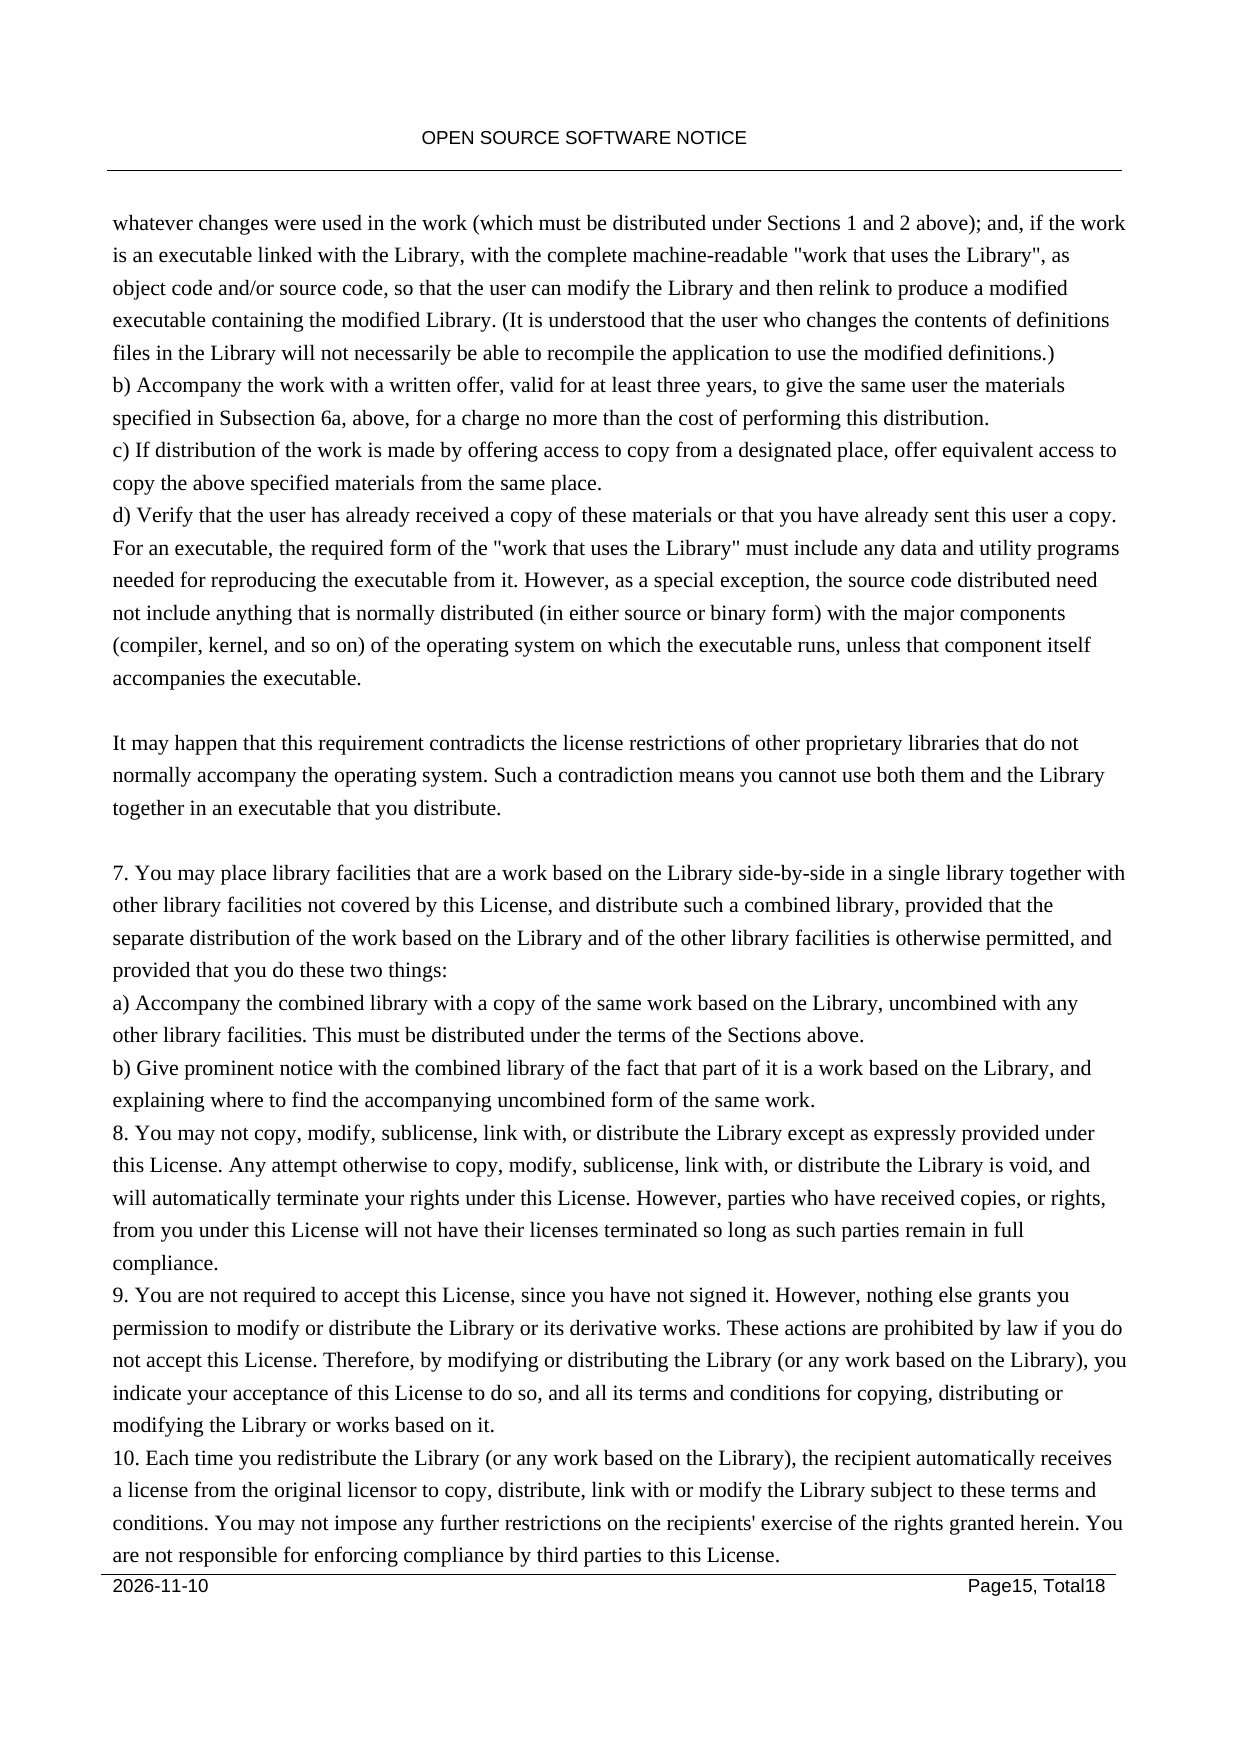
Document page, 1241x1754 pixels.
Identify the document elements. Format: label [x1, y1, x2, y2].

text [112, 206, 1128, 1571]
